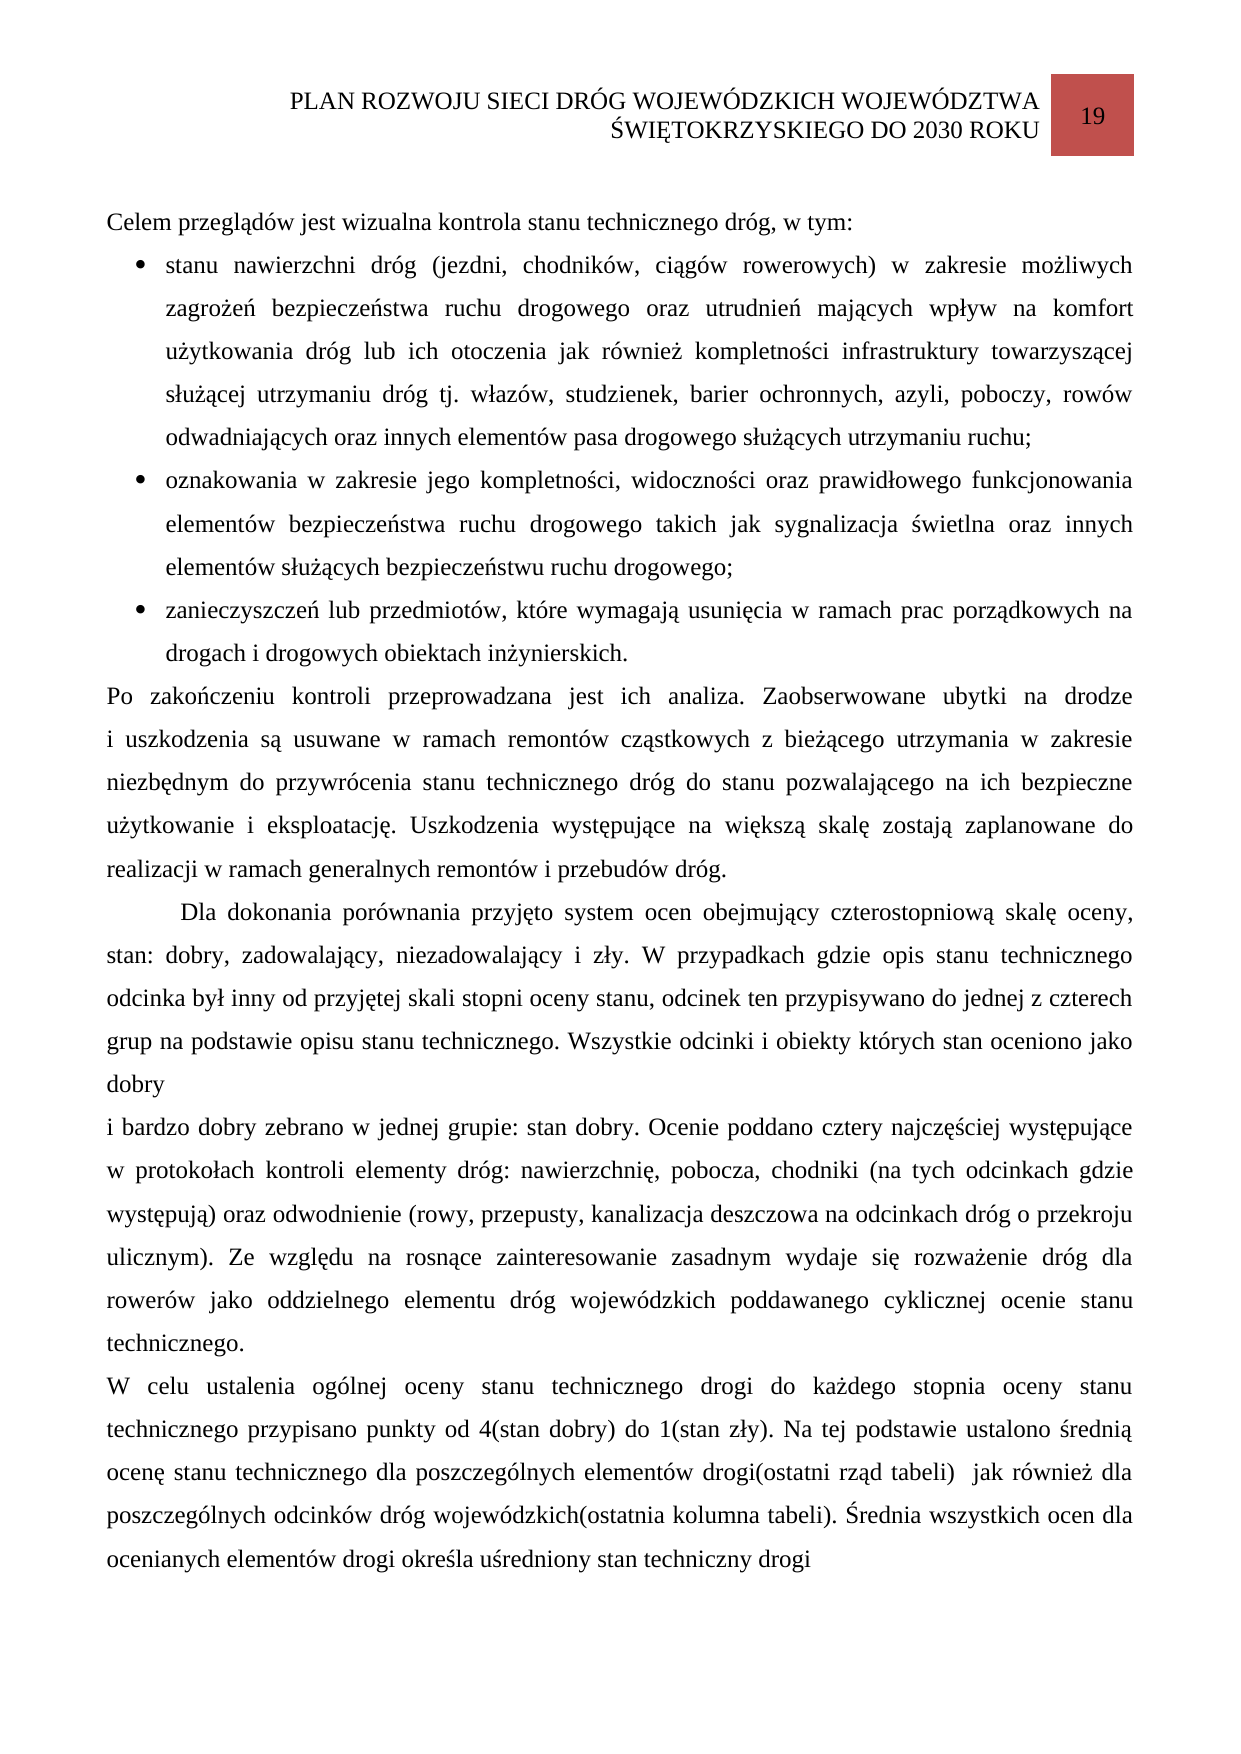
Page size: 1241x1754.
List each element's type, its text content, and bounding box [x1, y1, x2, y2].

list zanieczyszczeń lub przedmiotów, które wymagają usunięcia w ramach prac porządkowych na drogach i drogowych obiektach inżynierskich. [136, 595, 1134, 667]
text Po zakończeniu kontroli przeprowadzana jest ich analiza. Zaobserwowane ubytki na drodze i uszkodzenia są usuwane w ramach remontów cząstkowych z bieżącego utrzymania w zakresie niezbędnym do przywrócenia stanu technicznego dróg do stanu pozwalającego na ich bezpieczne użytkowanie i eksploatację. Uszkodzenia występujące na większą skalę zostają zaplanowane do realizacji w ramach generalnych remontów i przebudów dróg. [106, 681, 1134, 882]
list oznakowania w zakresie jego kompletności, widoczności oraz prawidłowego funkcjonowania elementów bezpieczeństwa ruchu drogowego takich jak sygnalizacja świetlna oraz innych elementów służących bezpieczeństwu ruchu drogowego; [136, 466, 1134, 581]
text Dla dokonania porównania przyjęto system ocen obejmujący czterostopniową skalę oceny, stan: dobry, zadowalający, niezadowalający i zły. W przypadkach gdzie opis stanu technicznego odcinka był inny od przyjętej skali stopni oceny stanu, odcinek ten przypisywano do jednej z czterech grup na podstawie opisu stanu technicznego. Wszystkie odcinki i obiekty których stan oceniono jako dobry i bardzo dobry zebrano w jednej grupie: stan dobry. Ocenie poddano cztery najczęściej występujące w protokołach kontroli elementy dróg: nawierzchnię, pobocza, chodniki (na tych odcinkach gdzie występują) oraz odwodnienie (rowy, przepusty, kanalizacja deszczowa na odcinkach dróg o przekroju ulicznym). Ze względu na rosnące zainteresowanie zasadnym wydaje się rozważenie dróg dla rowerów jako oddzielnego elementu dróg wojewódzkich poddawanego cyklicznej ocenie stanu technicznego. W celu ustalenia ogólnej oceny stanu technicznego drogi do każdego stopnia oceny stanu technicznego przypisano punkty od 4(stan dobry) do 1(stan zły). Na tej podstawie ustalono średnią ocenę stanu technicznego dla poszczególnych elementów drogi(ostatni rząd tabeli) jak również dla poszczególnych odcinków dróg wojewódzkich(ostatnia kolumna tabeli). Średnia wszystkich ocen dla ocenianych elementów drogi określa uśredniony stan techniczny drogi [106, 897, 1134, 1572]
text Celem przeglądów jest wizualna kontrola stanu technicznego dróg, w tym: [106, 207, 1134, 236]
list stanu nawierzchni dróg (jezdni, chodników, ciągów rowerowych) w zakresie możliwych zagrożeń bezpieczeństwa ruchu drogowego oraz utrudnień mających wpływ na komfort użytkowania dróg lub ich otoczenia jak również kompletności infrastruktury towarzyszącej służącej utrzymaniu dróg tj. włazów, studzienek, barier ochronnych, azyli, poboczy, rowów odwadniających oraz innych elementów pasa drogowego służących utrzymaniu ruchu; [136, 250, 1134, 451]
